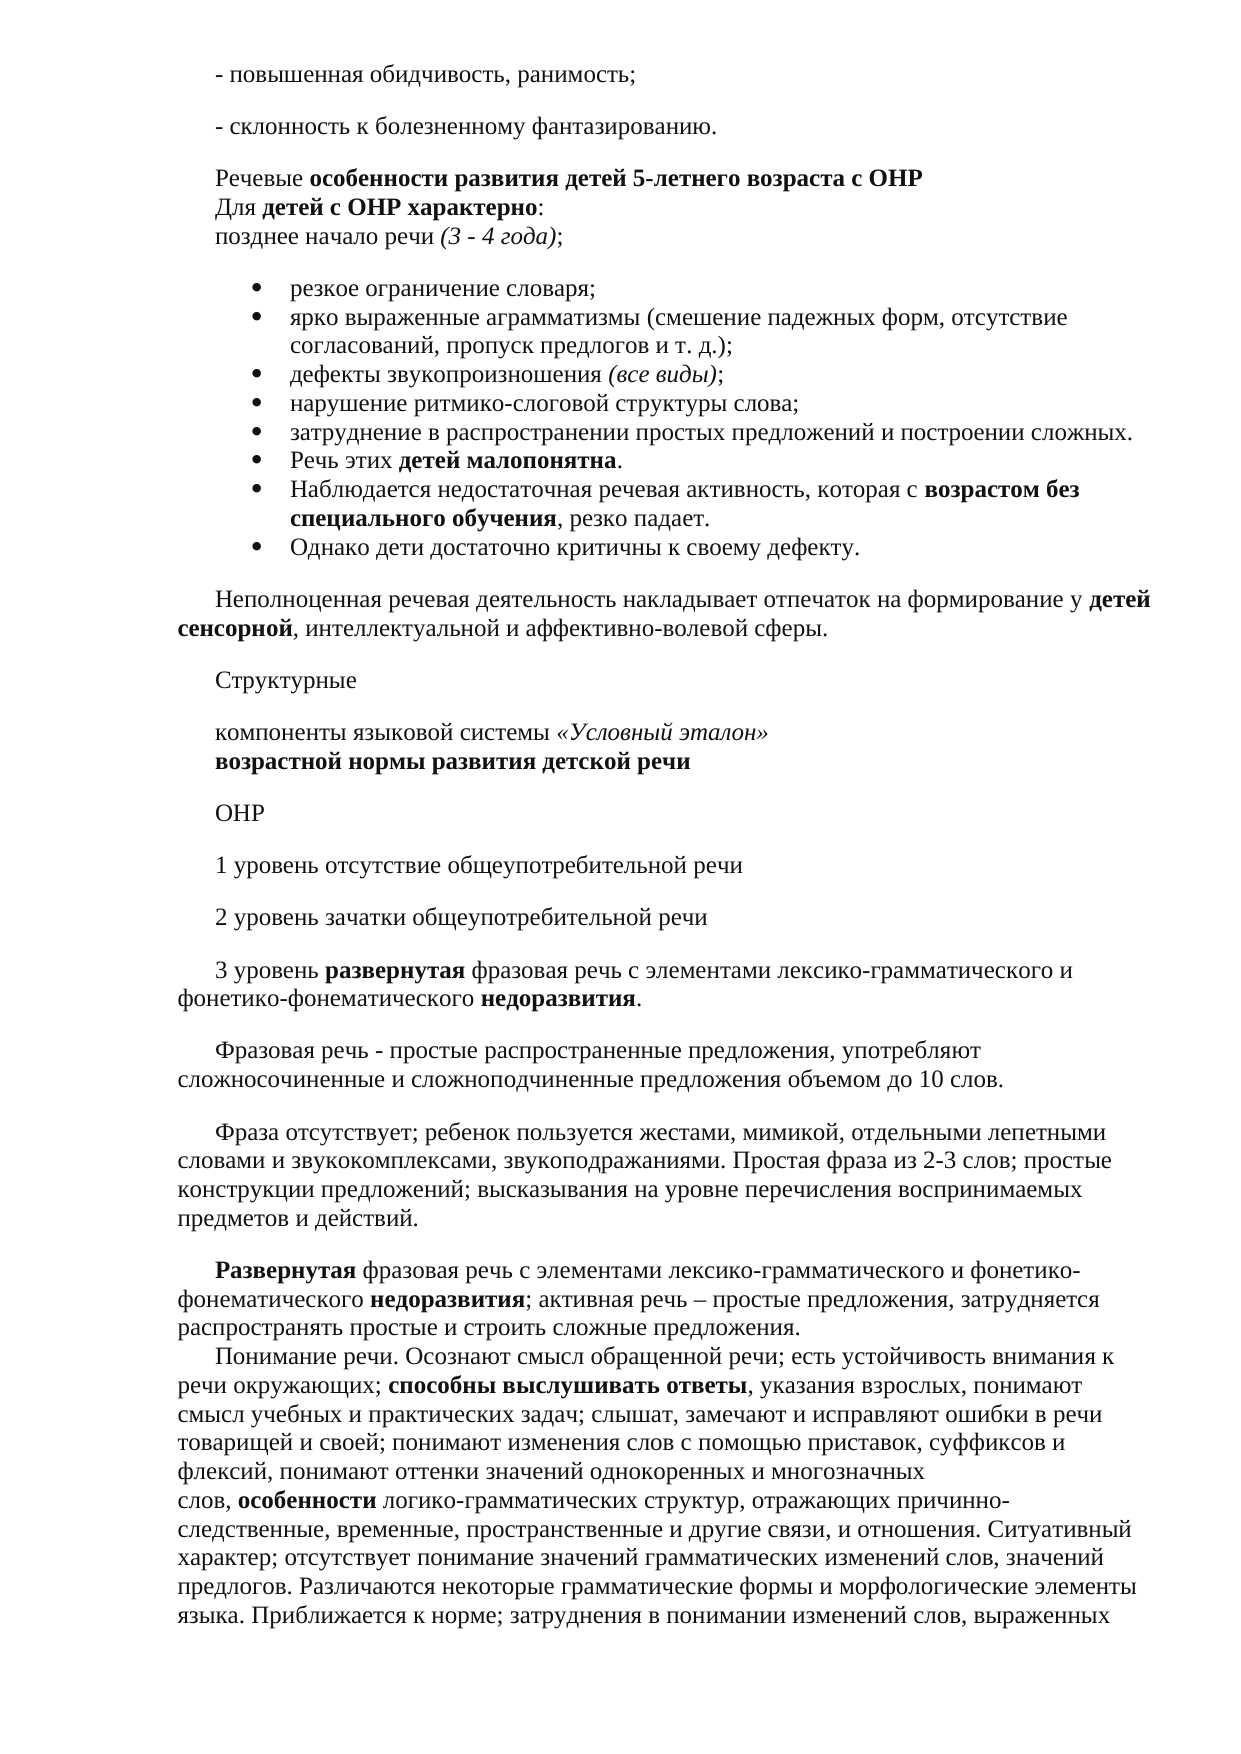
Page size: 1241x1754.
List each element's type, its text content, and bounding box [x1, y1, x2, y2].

text Фразовая речь - простые распространенные предложения, употребляют сложносочиненные и сложноподчиненные предложения объемом до 10 слов. [177, 1036, 1152, 1093]
text Развернутая фразовая речь с элементами лексико-грамматического и фонетико-фонематического недоразвития; активная речь – простые предложения, затрудняется распространять простые и строить сложные предложения. [177, 1255, 1152, 1341]
text - склонность к болезненному фантазированию. [177, 111, 1152, 140]
text позднее начало речи (3 - 4 года); [177, 221, 1152, 250]
text Для детей с ОНР характерно: [177, 192, 1152, 221]
text компоненты языковой системы «Условный эталон» [177, 717, 1152, 746]
list Наблюдается недостаточная речевая активность, которая с возрастом без специального обучения, резко падает. [252, 474, 1152, 532]
list Речь этих детей малопонятна. [252, 446, 1152, 474]
text Неполноценная речевая деятельность накладывает отпечаток на формирование у детей сенсорной, интеллектуальной и аффективно-волевой сферы. [177, 584, 1152, 642]
text Речевые особенности развития детей 5-летнего возраста с ОНР [177, 163, 1152, 192]
text возрастной нормы развития детской речи [177, 746, 1152, 775]
list Однако дети достаточно критичны к своему дефекту. [252, 532, 1152, 561]
text Структурные [177, 665, 1152, 694]
text 2 уровень зачатки общеупотребительной речи [177, 902, 1152, 931]
text 3 уровень развернутая фразовая речь с элементами лексико-грамматического и фонетико-фонематического недоразвития. [177, 955, 1152, 1012]
text 1 уровень отсутствие общеупотребительной речи [177, 850, 1152, 879]
text - повышенная обидчивость, ранимость; [177, 59, 1152, 88]
list нарушение ритмико-слоговой структуры слова; [252, 388, 1152, 417]
text Фраза отсутствует; ребенок пользуется жестами, мимикой, отдельными лепетными словами и звукокомплексами, звукоподражаниями. Простая фраза из 2-3 слов; простые конструкции предложений; высказывания на уровне перечисления воспринимаемых предметов и действий. [177, 1117, 1152, 1232]
text ОНР [177, 798, 1152, 827]
list резкое ограничение словаря; [252, 273, 1152, 302]
list ярко выраженные аграмматизмы (смешение падежных форм, отсутствие согласований, пропуск предлогов и т. д.); [252, 302, 1152, 359]
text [177, 1341, 1152, 1629]
list затруднение в распространении простых предложений и построении сложных. [252, 417, 1152, 446]
list дефекты звукопроизношения (все виды); [252, 359, 1152, 388]
